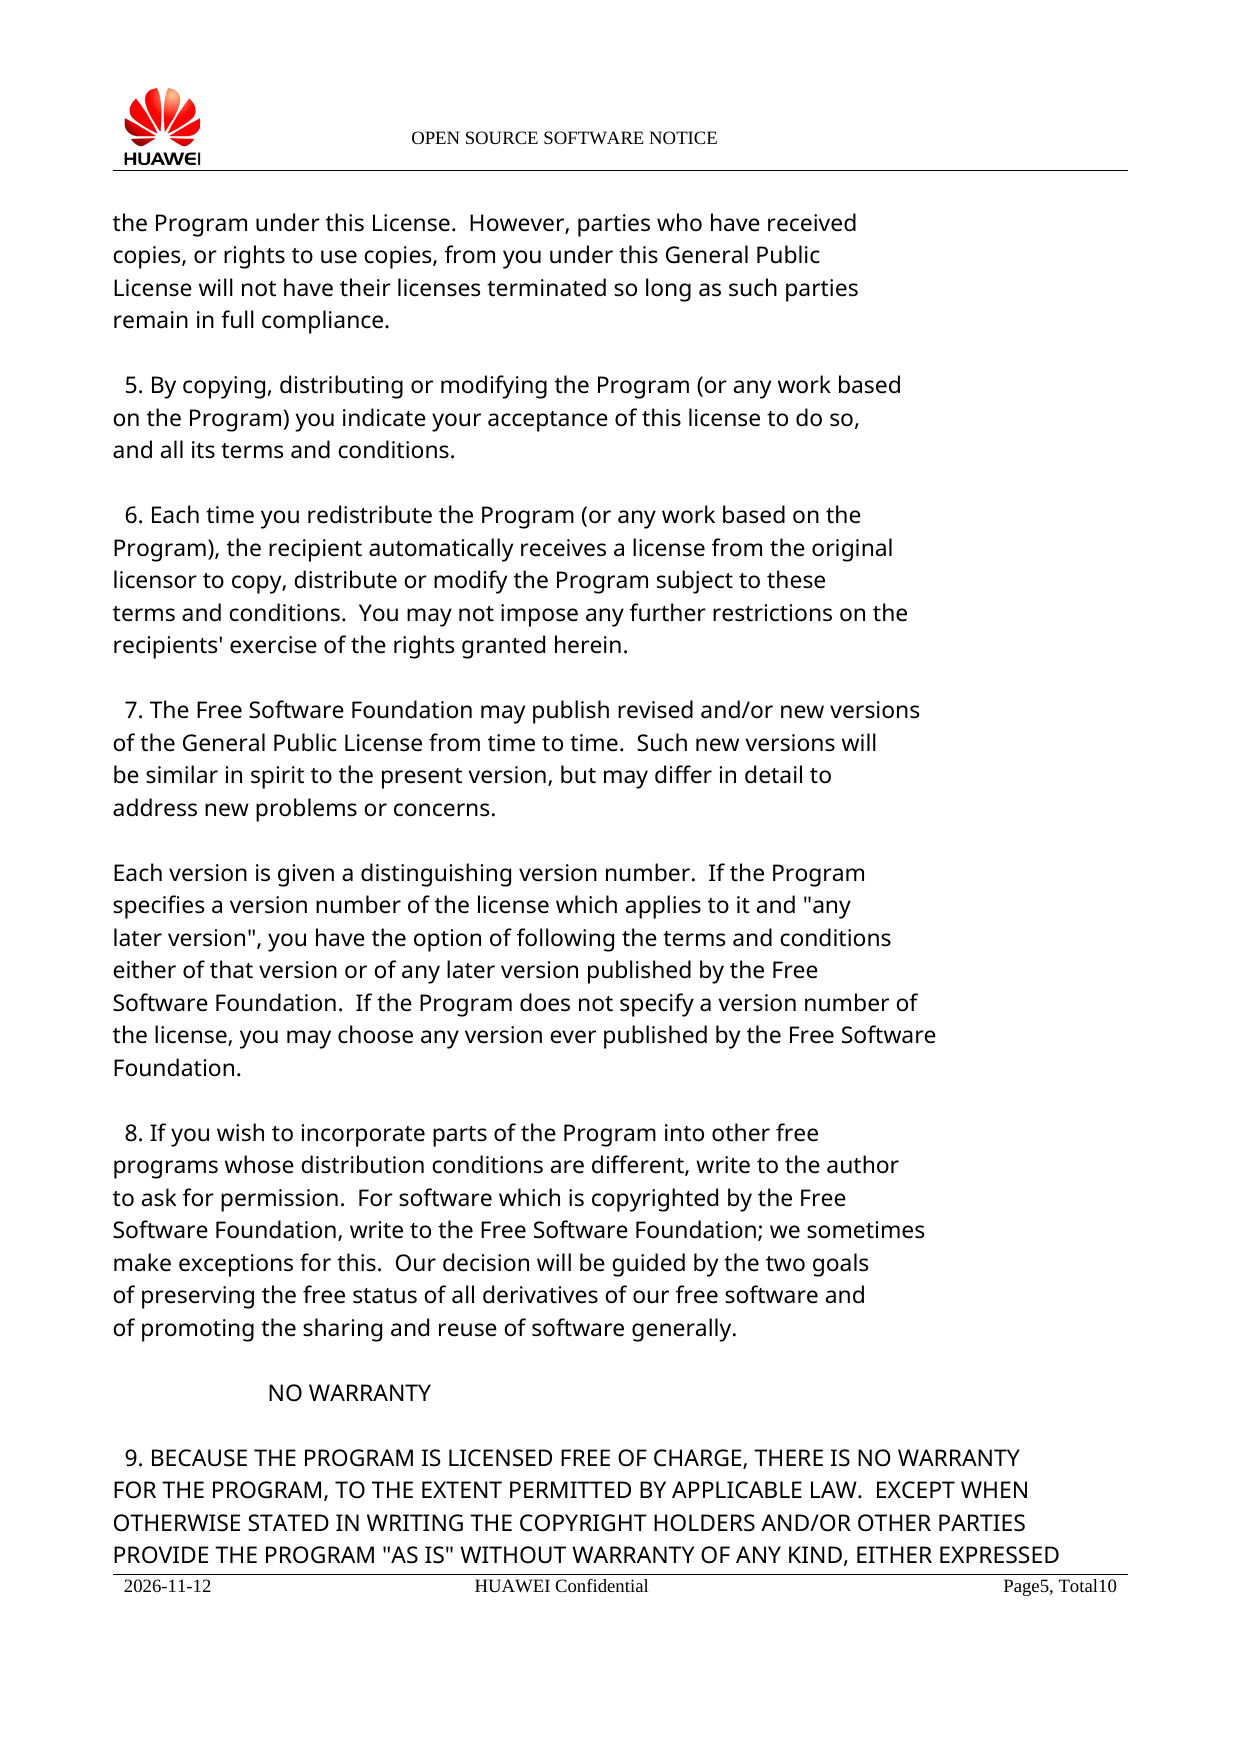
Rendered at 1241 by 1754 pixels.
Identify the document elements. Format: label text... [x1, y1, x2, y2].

text of the General Public License from time to time. Such new versions will [112, 726, 1128, 759]
text Software Foundation, write to the Free Software Foundation; we sometimes [112, 1214, 1128, 1246]
text PROVIDE THE PROGRAM "AS IS" WITHOUT WARRANTY OF ANY KIND, EITHER EXPRESSED [112, 1539, 1128, 1571]
text remain in full compliance. [112, 304, 1128, 336]
text Program), the recipient automatically receives a license from the original [112, 531, 1128, 564]
text to ask for permission. For software which is copyrighted by the Free [112, 1181, 1128, 1214]
text address new problems or concerns. [112, 791, 1128, 824]
text 6. Each time you redistribute the Program (or any work based on the [112, 499, 1128, 531]
picture [124, 88, 201, 165]
text Software Foundation. If the Program does not specify a version number of [112, 986, 1128, 1019]
text make exceptions for this. Our decision will be guided by the two goals [112, 1246, 1128, 1279]
text 5. By copying, distributing or modifying the Program (or any work based [112, 369, 1128, 401]
text and all its terms and conditions. [112, 434, 1128, 466]
text License will not have their licenses terminated so long as such parties [112, 271, 1128, 304]
text specifies a version number of the license which applies to it and "any [112, 889, 1128, 921]
text terms and conditions. You may not impose any further restrictions on the [112, 596, 1128, 629]
text programs whose distribution conditions are different, write to the author [112, 1149, 1128, 1181]
text FOR THE PROGRAM, TO THE EXTENT PERMITTED BY APPLICABLE LAW. EXCEPT WHEN [112, 1474, 1128, 1506]
text 8. If you wish to incorporate parts of the Program into other free [112, 1116, 1128, 1149]
text Foundation. [112, 1051, 1128, 1084]
text of promoting the sharing and reuse of software generally. [112, 1311, 1128, 1344]
text be similar in spirit to the present version, but may differ in detail to [112, 759, 1128, 791]
text 7. The Free Software Foundation may publish revised and/or new versions [112, 694, 1128, 726]
text NO WARRANTY [112, 1376, 1128, 1409]
text licensor to copy, distribute or modify the Program subject to these [112, 564, 1128, 596]
text recipients' exercise of the rights granted herein. [112, 629, 1128, 661]
text of preserving the free status of all derivatives of our free software and [112, 1279, 1128, 1311]
text either of that version or of any later version published by the Free [112, 954, 1128, 986]
text on the Program) you indicate your acceptance of this license to do so, [112, 401, 1128, 434]
text copies, or rights to use copies, from you under this General Public [112, 239, 1128, 271]
text OTHERWISE STATED IN WRITING THE COPYRIGHT HOLDERS AND/OR OTHER PARTIES [112, 1506, 1128, 1539]
text the license, you may choose any version ever published by the Free Software [112, 1019, 1128, 1051]
text 9. BECAUSE THE PROGRAM IS LICENSED FREE OF CHARGE, THERE IS NO WARRANTY [112, 1441, 1128, 1474]
text later version", you have the option of following the terms and conditions [112, 921, 1128, 954]
text the Program under this License. However, parties who have received [112, 206, 1128, 239]
text Each version is given a distinguishing version number. If the Program [112, 856, 1128, 889]
